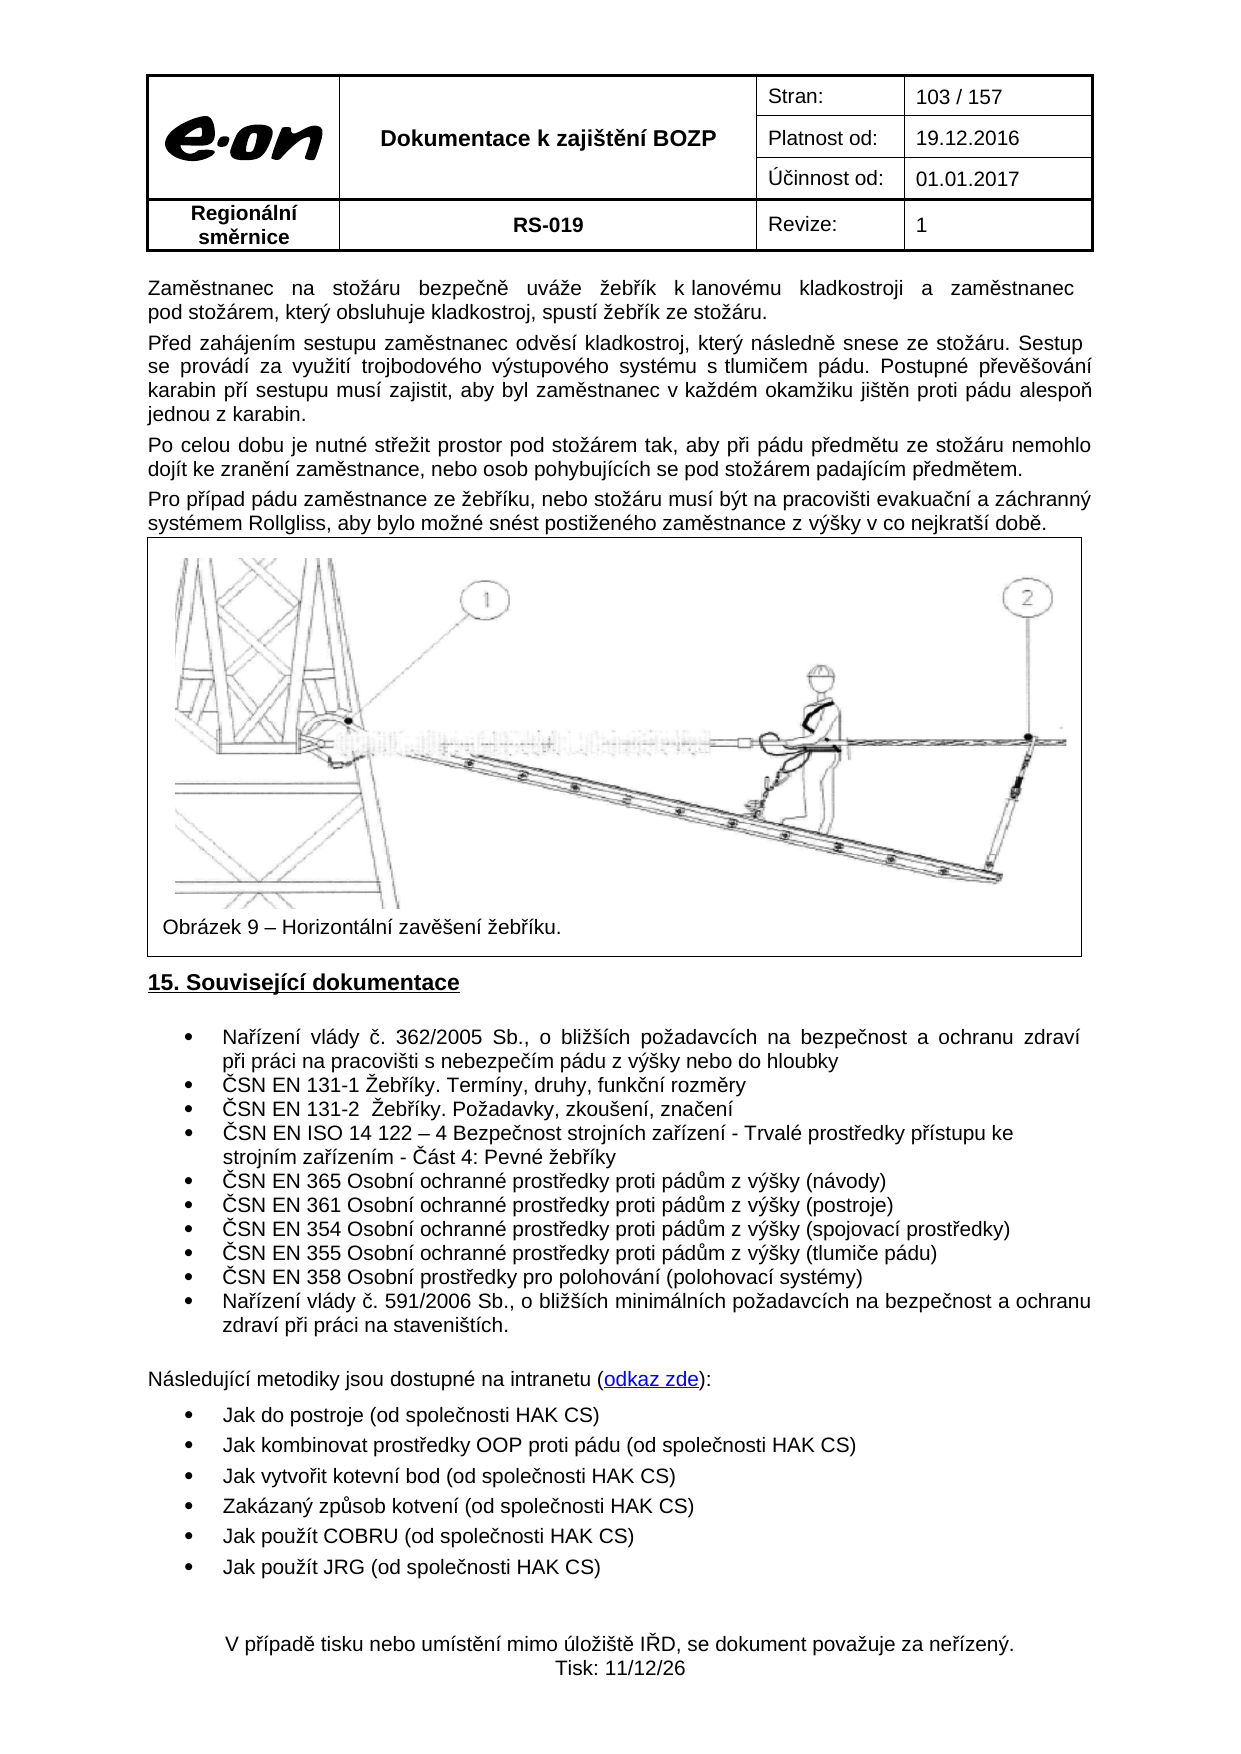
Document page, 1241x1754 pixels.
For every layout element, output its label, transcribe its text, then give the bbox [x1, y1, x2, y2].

list ČSN EN 354 Osobní ochranné prostředky proti pádům z výšky (spojovací prostředky) [185, 1217, 1092, 1241]
list Jak použít COBRU (od společnosti HAK CS) [185, 1524, 1092, 1548]
list ČSN EN 131-1 Žebříky. Termíny, druhy, funkční rozměry [185, 1073, 1092, 1097]
text Po celou dobu je nutné střežit prostor pod stožárem tak, aby při pádu předmětu ze stožáru nemohlo dojít ke zranění zaměstnance, nebo osob pohybujících se pod stožárem padajícím předmětem. [148, 432, 1092, 480]
list Jak vytvořit kotevní bod (od společnosti HAK CS) [185, 1463, 1092, 1488]
list Jak do postroje (od společnosti HAK CS) [185, 1403, 1092, 1427]
list ČSN EN 131-2 Žebříky. Požadavky, zkoušení, značení [185, 1097, 1092, 1121]
list ČSN EN 365 Osobní ochranné prostředky proti pádům z výšky (návody) [185, 1169, 1092, 1193]
text Zaměstnanec na stožáru bezpečně uváže žebřík k lanovému kladkostroji a zaměstnanec pod stožárem, který obsluhuje kladkostroj, spustí žebřík ze stožáru. [148, 276, 1092, 324]
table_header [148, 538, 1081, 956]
list ČSN EN 361 Osobní ochranné prostředky proti pádům z výšky (postroje) [185, 1193, 1092, 1217]
list Zakázaný způsob kotvení (od společnosti HAK CS) [185, 1494, 1092, 1518]
list ČSN EN ISO 14 122 – 4 Bezpečnost strojních zařízení - Trvalé prostředky přístupu ke strojním zařízením - Část 4: Pevné žebříky [185, 1121, 1092, 1169]
text Následující metodiky jsou dostupné na intranetu (odkaz zde): [148, 1366, 1092, 1390]
picture [162, 558, 1067, 909]
list Jak kombinovat prostředky OOP proti pádu (od společnosti HAK CS) [185, 1433, 1092, 1457]
text Před zahájením sestupu zaměstnanec odvěsí kladkostroj, který následně snese ze stožáru. Sestup se provádí za využití trojbodového výstupového systému s tlumičem pádu. Postupné převěšování karabin pří sestupu musí zajistit, aby byl zaměstnanec v každém okamžiku jištěn proti pádu alespoň jednou z karabin. [148, 330, 1092, 426]
title 15. Související dokumentace [148, 969, 1092, 996]
list ČSN EN 355 Osobní ochranné prostředky proti pádům z výšky (tlumiče pádu) [185, 1241, 1092, 1265]
list Nařízení vlády č. 362/2005 Sb., o bližších požadavcích na bezpečnost a ochranu zdraví při práci na pracovišti s nebezpečím pádu z výšky nebo do hloubky [185, 1025, 1092, 1073]
text Pro případ pádu zaměstnance ze žebříku, nebo stožáru musí být na pracovišti evakuační a záchranný systémem Rollgliss, aby bylo možné snést postiženého zaměstnance z výšky v co nejkratší době. [148, 487, 1092, 534]
list ČSN EN 358 Osobní prostředky pro polohování (polohovací systémy) [185, 1265, 1092, 1289]
list Jak použít JRG (od společnosti HAK CS) [185, 1554, 1092, 1578]
list Nařízení vlády č. 591/2006 Sb., o bližších minimálních požadavcích na bezpečnost a ochranu zdraví při práci na staveništích. [185, 1289, 1092, 1337]
